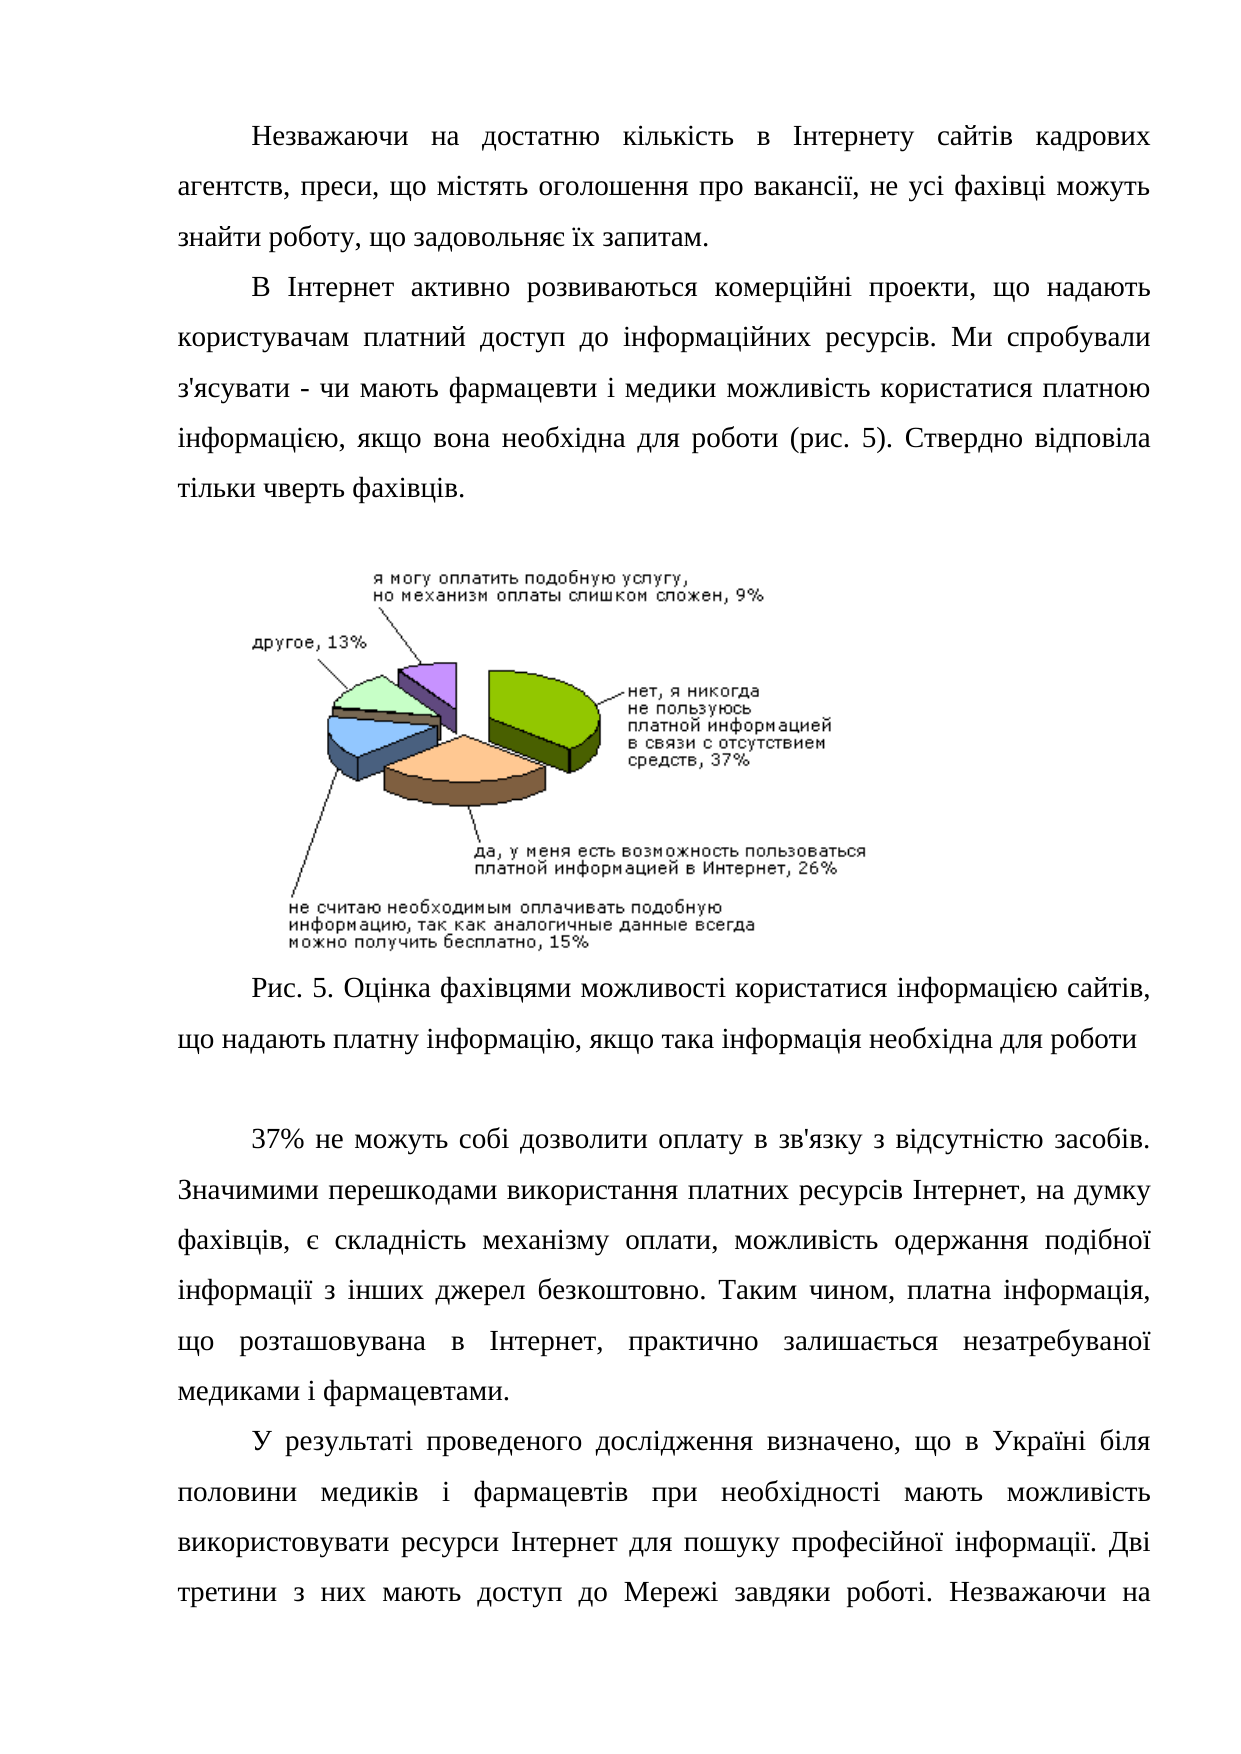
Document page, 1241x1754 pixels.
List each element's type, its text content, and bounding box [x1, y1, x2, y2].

picture [251, 570, 873, 959]
text В Інтернет активно розвиваються комерційні проекти, що надають користувачам платний доступ до інформаційних ресурсів. Ми спробували з'ясувати - чи мають фармацевти і медики можливість користатися платною інформацією, якщо вона необхідна для роботи (рис. 5). Ствердно відповіла тільки чверть фахівців. [177, 269, 1152, 504]
text Незважаючи на достатню кількість в Інтернету сайтів кадрових агентств, преси, що містять оголошення про вакансії, не усі фахівці можуть знайти роботу, що задовольняє їх запитам. [177, 118, 1152, 252]
text Рис. 5. Оцінка фахівцями можливості користатися інформацією сайтів, що надають платну інформацію, якщо така інформація необхідна для роботи [177, 971, 1152, 1054]
text 37% не можуть собі дозволити оплату в зв'язку з відсутністю засобів. Значимими перешкодами використання платних ресурсів Інтернет, на думку фахівців, є складність механізму оплати, можливість одержання подібної інформації з інших джерел безкоштовно. Таким чином, платна інформація, що розташовувана в Інтернет, практично залишається незатребуваної медиками і фармацевтами. [177, 1121, 1152, 1407]
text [177, 1423, 1152, 1608]
